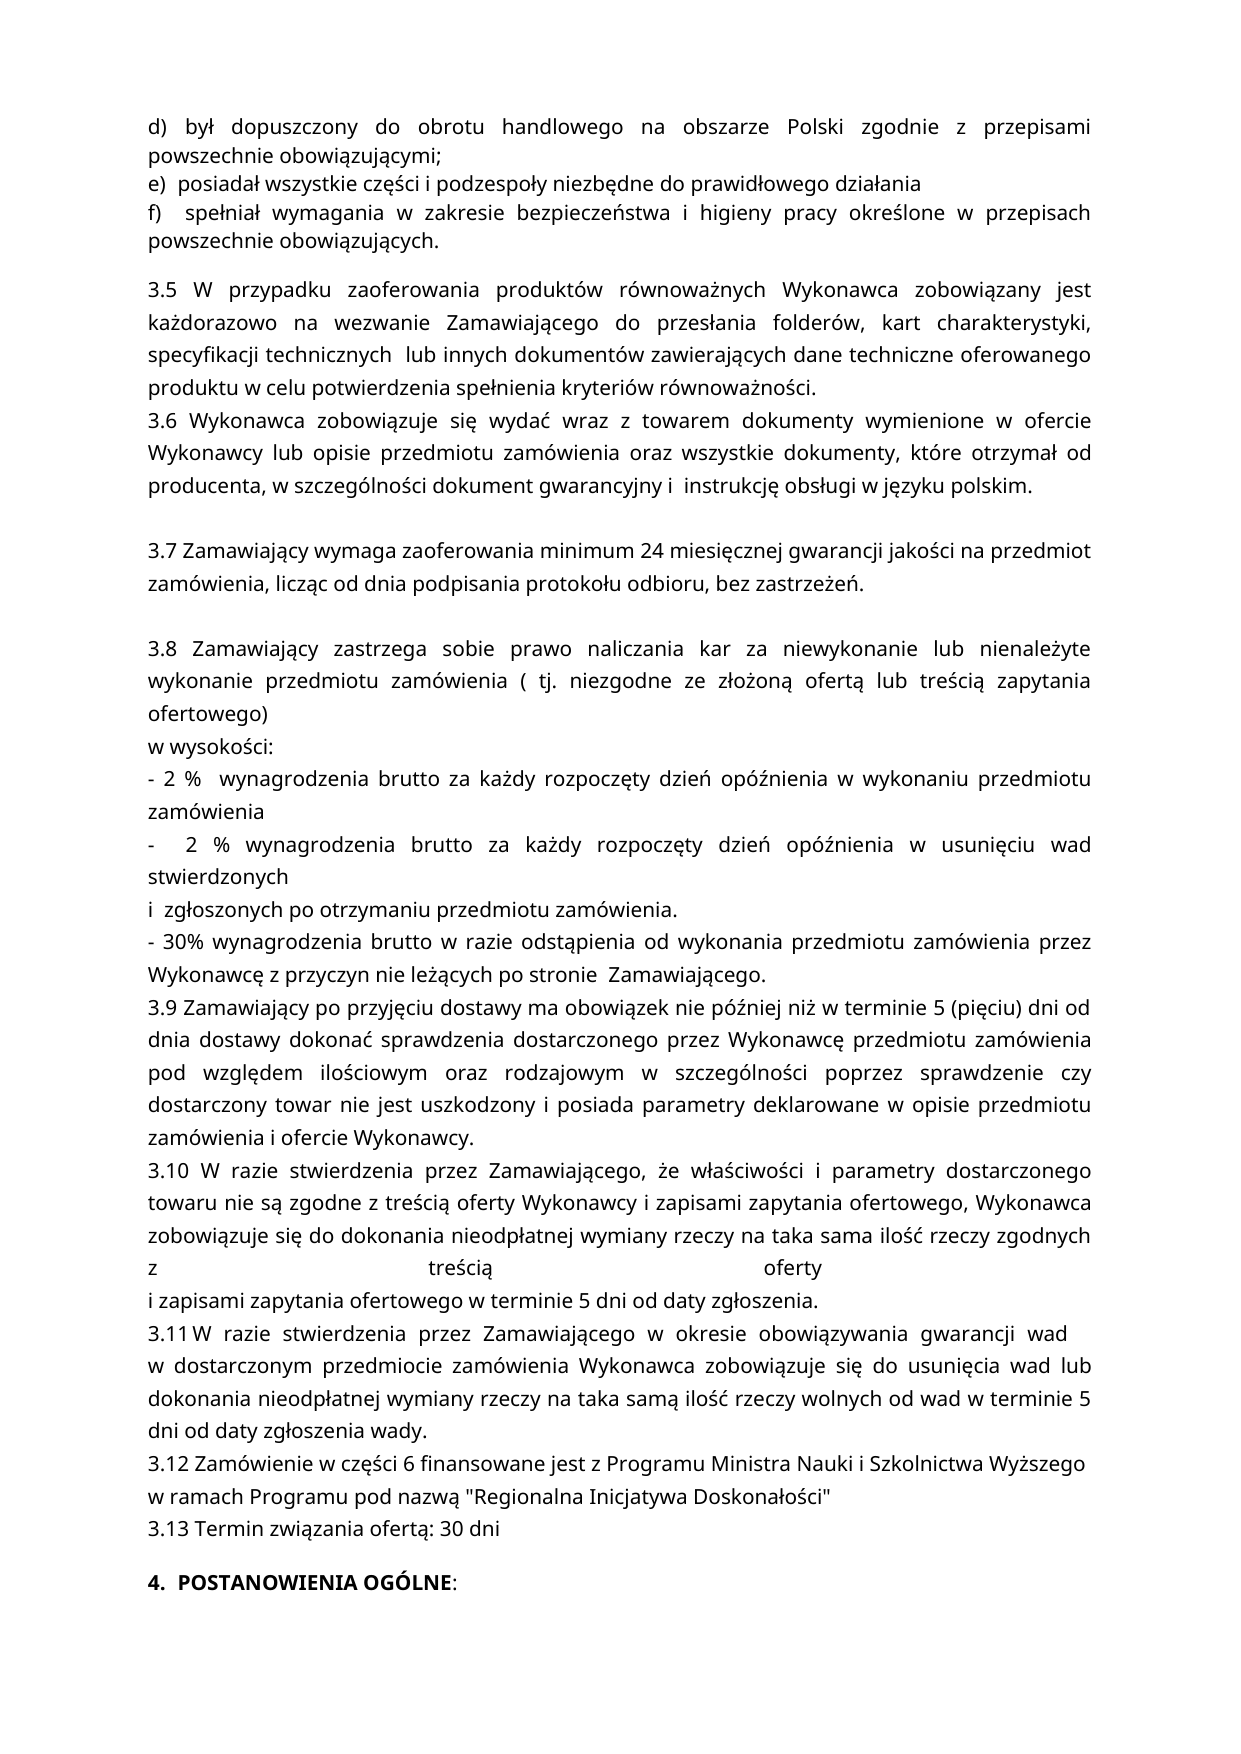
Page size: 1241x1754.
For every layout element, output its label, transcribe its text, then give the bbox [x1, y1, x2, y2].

text 3.8 Zamawiający zastrzega sobie prawo naliczania kar za niewykonanie lub nienależyte wykonanie przedmiotu zamówienia ( tj. niezgodne ze złożoną ofertą lub treścią zapytania ofertowego) w wysokości: [148, 634, 1093, 760]
text 3.6 Wykonawca zobowiązuje się wydać wraz z towarem dokumenty wymienione w ofercie Wykonawcy lub opisie przedmiotu zamówienia oraz wszystkie dokumenty, które otrzymał od producenta, w szczególności dokument gwarancyjny i instrukcję obsługi w języku polskim. [148, 406, 1093, 499]
text - 2 % wynagrodzenia brutto za każdy rozpoczęty dzień opóźnienia w wykonaniu przedmiotu zamówienia [148, 764, 1093, 826]
list POSTANOWIENIA OGÓLNE: [148, 1568, 1093, 1596]
text - 30% wynagrodzenia brutto w razie odstąpienia od wykonania przedmiotu zamówienia przez Wykonawcę z przyczyn nie leżących po stronie Zamawiającego. [148, 927, 1093, 988]
text 3.12 Zamówienie w części 6 finansowane jest z Programu Ministra Nauki i Szkolnictwa Wyższego w ramach Programu pod nazwą "Regionalna Inicjatywa Doskonałości" [148, 1449, 1093, 1510]
text 3.5 W przypadku zaoferowania produktów równoważnych Wykonawca zobowiązany jest każdorazowo na wezwanie Zamawiającego do przesłania folderów, kart charakterystyki, specyfikacji technicznych lub innych dokumentów zawierających dane techniczne oferowanego produktu w celu potwierdzenia spełnienia kryteriów równoważności. [148, 275, 1093, 402]
list był dopuszczony do obrotu handlowego na obszarze Polski zgodnie z przepisami powszechnie obowiązującymi; [148, 112, 1093, 169]
text 3.13 Termin związania ofertą: 30 dni [148, 1514, 1093, 1543]
text 3.11 W razie stwierdzenia przez Zamawiającego w okresie obowiązywania gwarancji wad w dostarczonym przedmiocie zamówienia Wykonawca zobowiązuje się do usunięcia wad lub dokonania nieodpłatnej wymiany rzeczy na taka samą ilość rzeczy wolnych od wad w terminie 5 dni od daty zgłoszenia wady. [148, 1319, 1093, 1445]
text 3.7 Zamawiający wymaga zaoferowania minimum 24 miesięcznej gwarancji jakości na przedmiot zamówienia, licząc od dnia podpisania protokołu odbioru, bez zastrzeżeń. [148, 536, 1093, 597]
list spełniał wymagania w zakresie bezpieczeństwa i higieny pracy określone w przepisach powszechnie obowiązujących. [148, 198, 1093, 254]
text - 2 % wynagrodzenia brutto za każdy rozpoczęty dzień opóźnienia w usunięciu wad stwierdzonych i zgłoszonych po otrzymaniu przedmiotu zamówienia. [148, 830, 1093, 923]
text 3.10 W razie stwierdzenia przez Zamawiającego, że właściwości i parametry dostarczonego towaru nie są zgodne z treścią oferty Wykonawcy i zapisami zapytania ofertowego, Wykonawca zobowiązuje się do dokonania nieodpłatnej wymiany rzeczy na taka sama ilość rzeczy zgodnych z treścią oferty i zapisami zapytania ofertowego w terminie 5 dni od daty zgłoszenia. [148, 1156, 1093, 1314]
list posiadał wszystkie części i podzespoły niezbędne do prawidłowego działania [148, 169, 1093, 198]
text 3.9 Zamawiający po przyjęciu dostawy ma obowiązek nie później niż w terminie 5 (pięciu) dni od dnia dostawy dokonać sprawdzenia dostarczonego przez Wykonawcę przedmiotu zamówienia pod względem ilościowym oraz rodzajowym w szczególności poprzez sprawdzenie czy dostarczony towar nie jest uszkodzony i posiada parametry deklarowane w opisie przedmiotu zamówienia i ofercie Wykonawcy. [148, 993, 1093, 1152]
